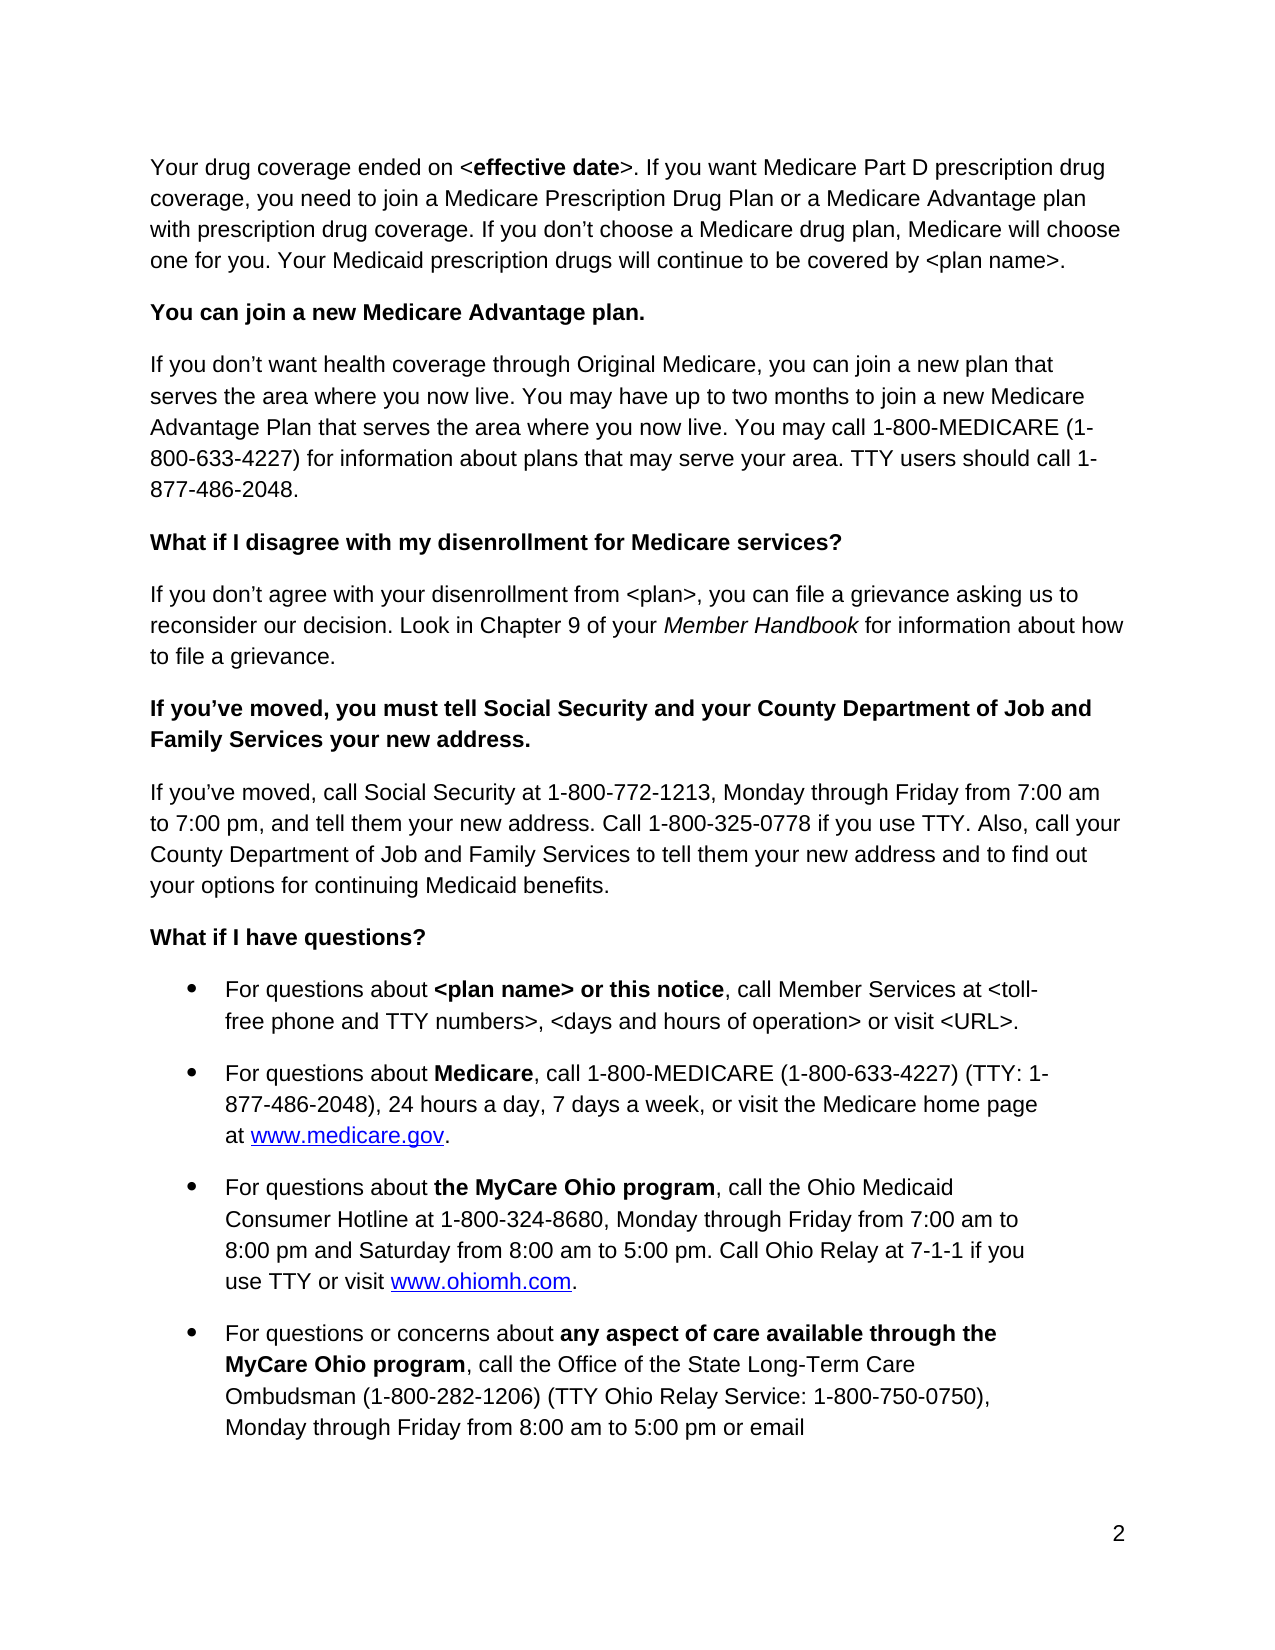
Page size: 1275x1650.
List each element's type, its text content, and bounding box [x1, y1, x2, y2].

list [187, 1317, 1050, 1442]
text If you’ve moved, you must tell Social Security and your County Department of Job and Family Services your new address. [150, 692, 1125, 754]
text Your drug coverage ended on <effective date>. If you want Medicare Part D prescription drug coverage, you need to join a Medicare Prescription Drug Plan or a Medicare Advantage plan with prescription drug coverage. If you don’t choose a Medicare drug plan, Medicare will choose one for you. Your Medicaid prescription drugs will continue to be covered by <plan name>. [150, 150, 1125, 275]
text If you don’t agree with your disenrollment from <plan>, you can file a grievance asking us to reconsider our decision. Look in Chapter 9 of your Member Handbook for information about how to file a grievance. [150, 577, 1125, 671]
text What if I disagree with my disenrollment for Medicare services? [150, 525, 1125, 556]
list For questions about <plan name> or this notice, call Member Services at <toll-free phone and TTY numbers>, <days and hours of operation> or visit <URL>. [187, 973, 1050, 1035]
text What if I have questions? [150, 921, 1125, 952]
text If you don’t want health coverage through Original Medicare, you can join a new plan that serves the area where you now live. You may have up to two months to join a new Medicare Advantage Plan that serves the area where you now live. You may call 1-800-MEDICARE (1-800-633-4227) for information about plans that may serve your area. TTY users should call 1-877-486-2048. [150, 348, 1125, 504]
text If you’ve moved, call Social Security at 1-800-772-1213, Monday through Friday from 7:00 am to 7:00 pm, and tell them your new address. Call 1-800-325-0778 if you use TTY. Also, call your County Department of Job and Family Services to tell them your new address and to find out your options for continuing Medicaid benefits. [150, 775, 1125, 900]
list For questions about the MyCare Ohio program, call the Ohio Medicaid Consumer Hotline at 1-800-324-8680, Monday through Friday from 7:00 am to 8:00 pm and Saturday from 8:00 am to 5:00 pm. Call Ohio Relay at 7-1-1 if you use TTY or visit www.ohiomh.com. [187, 1171, 1050, 1296]
list For questions about Medicare, call 1-800-MEDICARE (1-800-633-4227) (TTY: 1-877-486-2048), 24 hours a day, 7 days a week, or visit the Medicare home page at www.medicare.gov. [187, 1056, 1050, 1150]
text You can join a new Medicare Advantage plan. [150, 296, 1125, 327]
